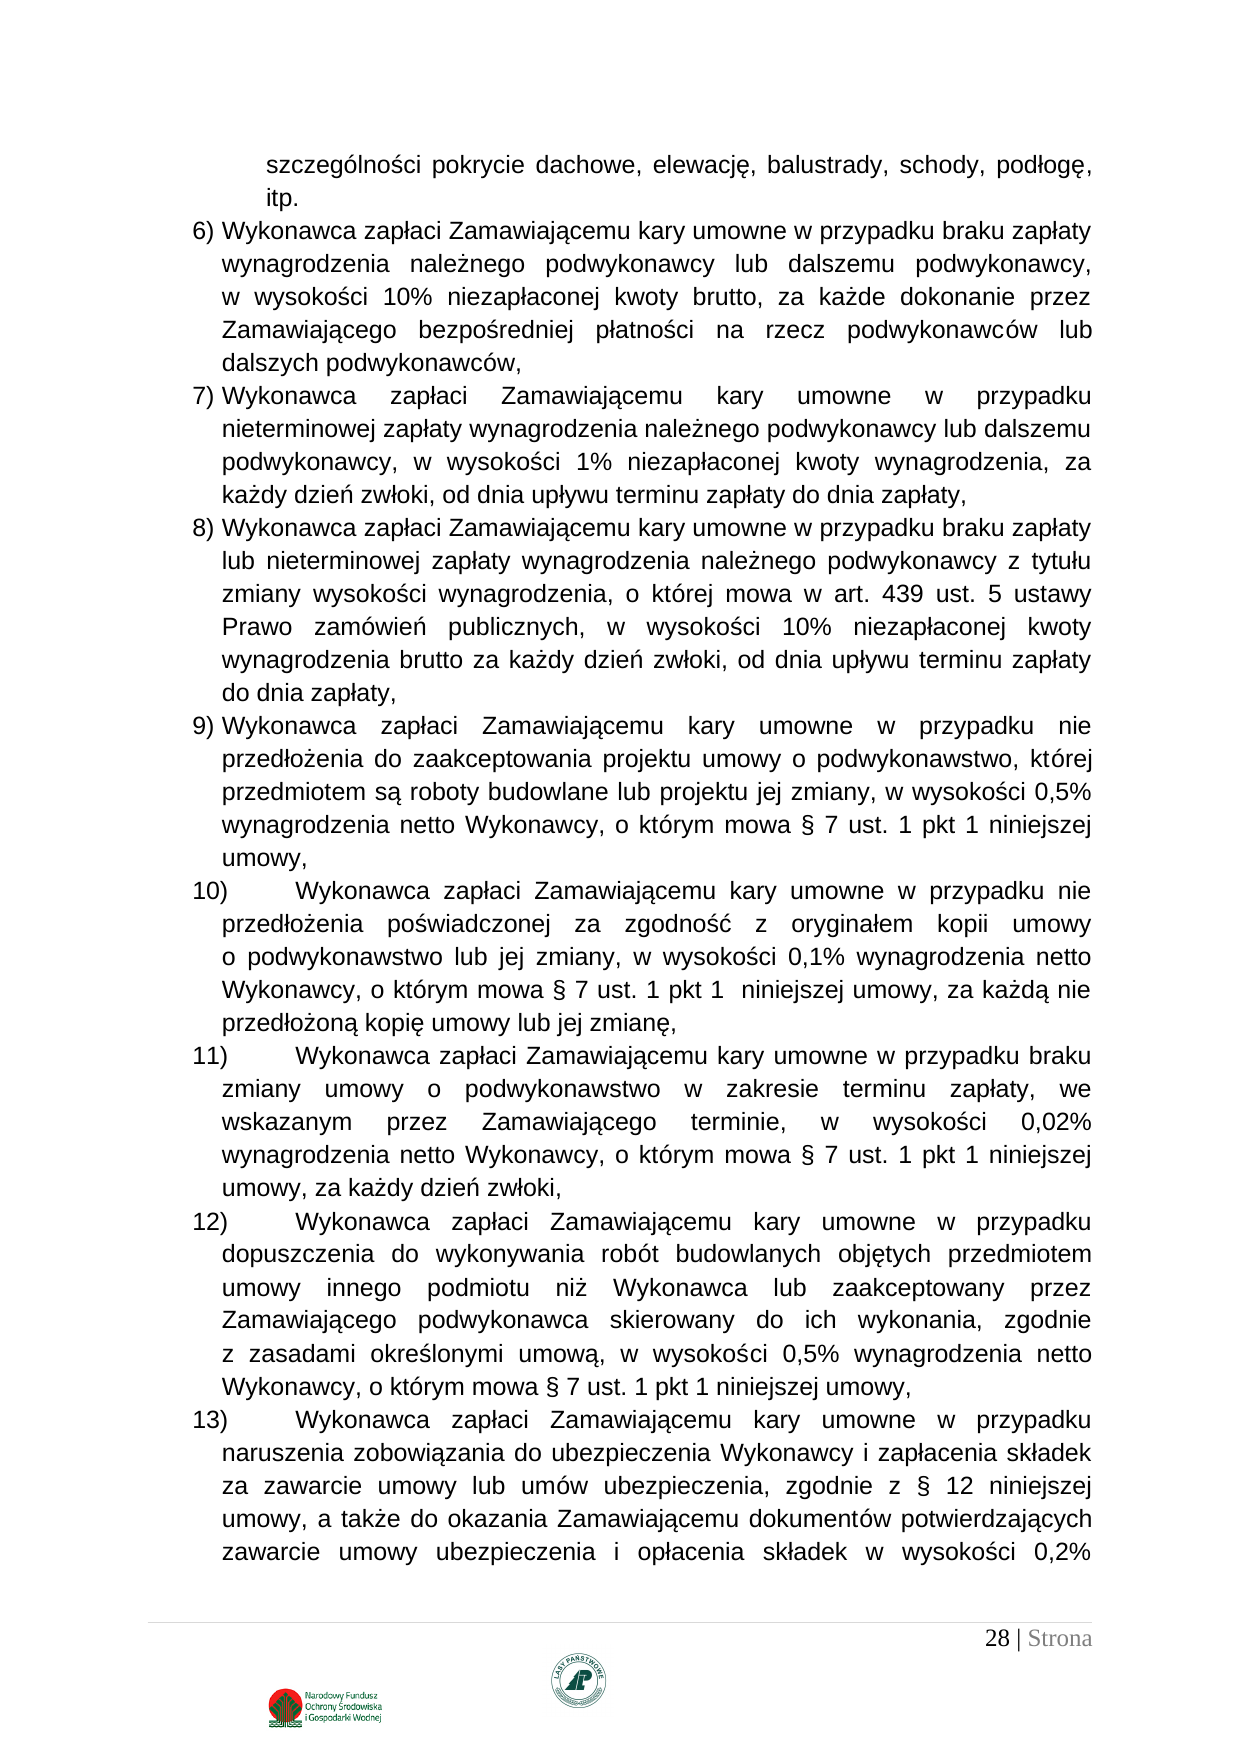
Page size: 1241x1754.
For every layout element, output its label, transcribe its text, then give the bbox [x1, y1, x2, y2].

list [192, 1404, 1092, 1565]
list Wykonawca zapłaci Zamawiającemu kary umowne w przypadku braku zmiany umowy o podwykonawstwo w zakresie terminu zapłaty, we wskazanym przez Zamawiającego terminie, w wysokości 0,02% wynagrodzenia netto Wykonawcy, o którym mowa § 7 ust. 1 pkt 1 niniejszej umowy, za każdy dzień zwłoki, [192, 1041, 1092, 1202]
list Wykonawca zapłaci Zamawiającemu kary umowne w przypadku braku zapłaty lub nieterminowej zapłaty wynagrodzenia należnego podwykonawcy z tytułu zmiany wysokości wynagrodzenia, o której mowa w art. 439 ust. 5 ustawy Prawo zamówień publicznych, w wysokości 10% niezapłaconej kwoty wynagrodzenia brutto za każdy dzień zwłoki, od dnia upływu terminu zapłaty do dnia zapłaty, [192, 513, 1092, 707]
list Wykonawca zapłaci Zamawiającemu kary umowne w przypadku dopuszczenia do wykonywania robót budowlanych objętych przedmiotem umowy innego podmiotu niż Wykonawca lub zaakceptowany przez Zamawiającego podwykonawca skierowany do ich wykonania, zgodnie z zasadami określonymi umową, w wysokości 0,5% wynagrodzenia netto Wykonawcy, o którym mowa § 7 ust. 1 pkt 1 niniejszej umowy, [192, 1206, 1092, 1400]
picture [542, 1644, 614, 1717]
list Wykonawca zapłaci Zamawiającemu kary umowne w przypadku braku zapłaty wynagrodzenia należnego podwykonawcy lub dalszemu podwykonawcy, w wysokości 10% niezapłaconej kwoty brutto, za każde dokonanie przez Zamawiającego bezpośredniej płatności na rzecz podwykonawców lub dalszych podwykonawców, [192, 216, 1092, 377]
list Wykonawca zapłaci Zamawiającemu kary umowne w przypadku nieterminowej zapłaty wynagrodzenia należnego podwykonawcy lub dalszemu podwykonawcy, w wysokości 1% niezapłaconej kwoty wynagrodzenia, za każdy dzień zwłoki, od dnia upływu terminu zapłaty do dnia zapłaty, [192, 381, 1092, 509]
list Wykonawca zapłaci Zamawiającemu kary umowne w przypadku nie przedłożenia poświadczonej za zgodność z oryginałem kopii umowy o podwykonawstwo lub jej zmiany, w wysokości 0,1% wynagrodzenia netto Wykonawcy, o którym mowa § 7 ust. 1 pkt 1 niniejszej umowy, za każdą nie przedłożoną kopię umowy lub jej zmianę, [192, 876, 1092, 1037]
list Wykonawca zapłaci Zamawiającemu kary umowne w przypadku nie przedłożenia do zaakceptowania projektu umowy o podwykonawstwo, której przedmiotem są roboty budowlane lub projektu jej zmiany, w wysokości 0,5% wynagrodzenia netto Wykonawcy, o którym mowa § 7 ust. 1 pkt 1 niniejszej umowy, [192, 711, 1092, 872]
picture [261, 1644, 389, 1754]
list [222, 150, 1092, 212]
